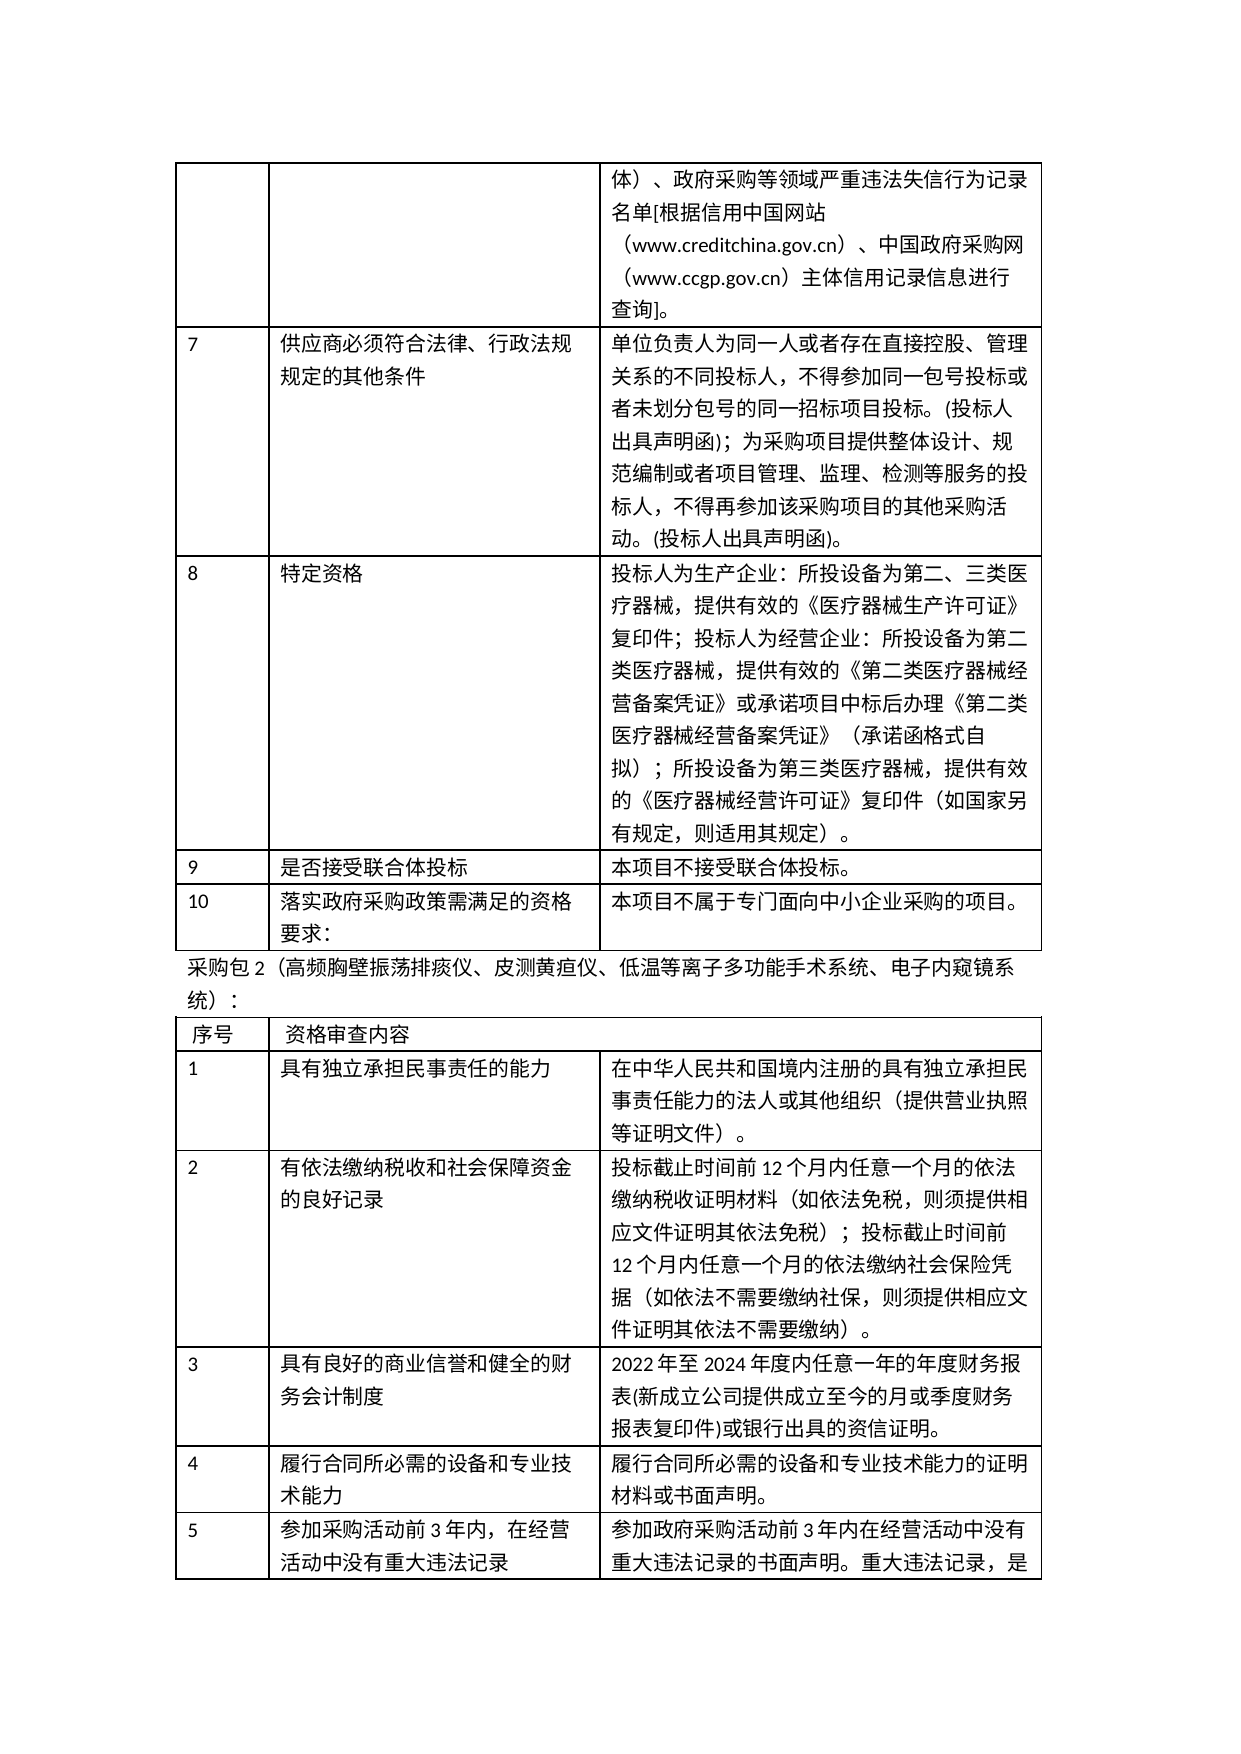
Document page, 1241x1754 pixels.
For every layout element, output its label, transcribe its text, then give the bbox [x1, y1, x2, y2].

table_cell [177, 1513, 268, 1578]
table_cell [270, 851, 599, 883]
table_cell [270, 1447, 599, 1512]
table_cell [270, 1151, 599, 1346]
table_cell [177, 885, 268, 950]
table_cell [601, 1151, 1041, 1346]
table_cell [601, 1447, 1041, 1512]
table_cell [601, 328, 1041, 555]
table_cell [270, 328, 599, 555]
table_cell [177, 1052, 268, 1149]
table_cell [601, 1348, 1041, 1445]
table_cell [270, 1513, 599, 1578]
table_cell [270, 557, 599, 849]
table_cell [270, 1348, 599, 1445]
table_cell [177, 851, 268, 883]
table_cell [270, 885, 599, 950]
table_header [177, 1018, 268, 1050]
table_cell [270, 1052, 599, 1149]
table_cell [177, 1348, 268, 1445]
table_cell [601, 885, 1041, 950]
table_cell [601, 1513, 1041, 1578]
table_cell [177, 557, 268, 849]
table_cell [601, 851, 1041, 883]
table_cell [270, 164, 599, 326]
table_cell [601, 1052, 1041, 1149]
text 采购包2（高频胸壁振荡排痰仪、皮测黄疸仪、低温等离子多功能手术系统、电子内窥镜系统）： [187, 951, 1053, 1016]
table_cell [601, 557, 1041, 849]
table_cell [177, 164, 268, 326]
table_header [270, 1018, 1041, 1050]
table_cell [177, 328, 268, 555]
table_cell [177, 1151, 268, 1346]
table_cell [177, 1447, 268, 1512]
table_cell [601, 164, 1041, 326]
